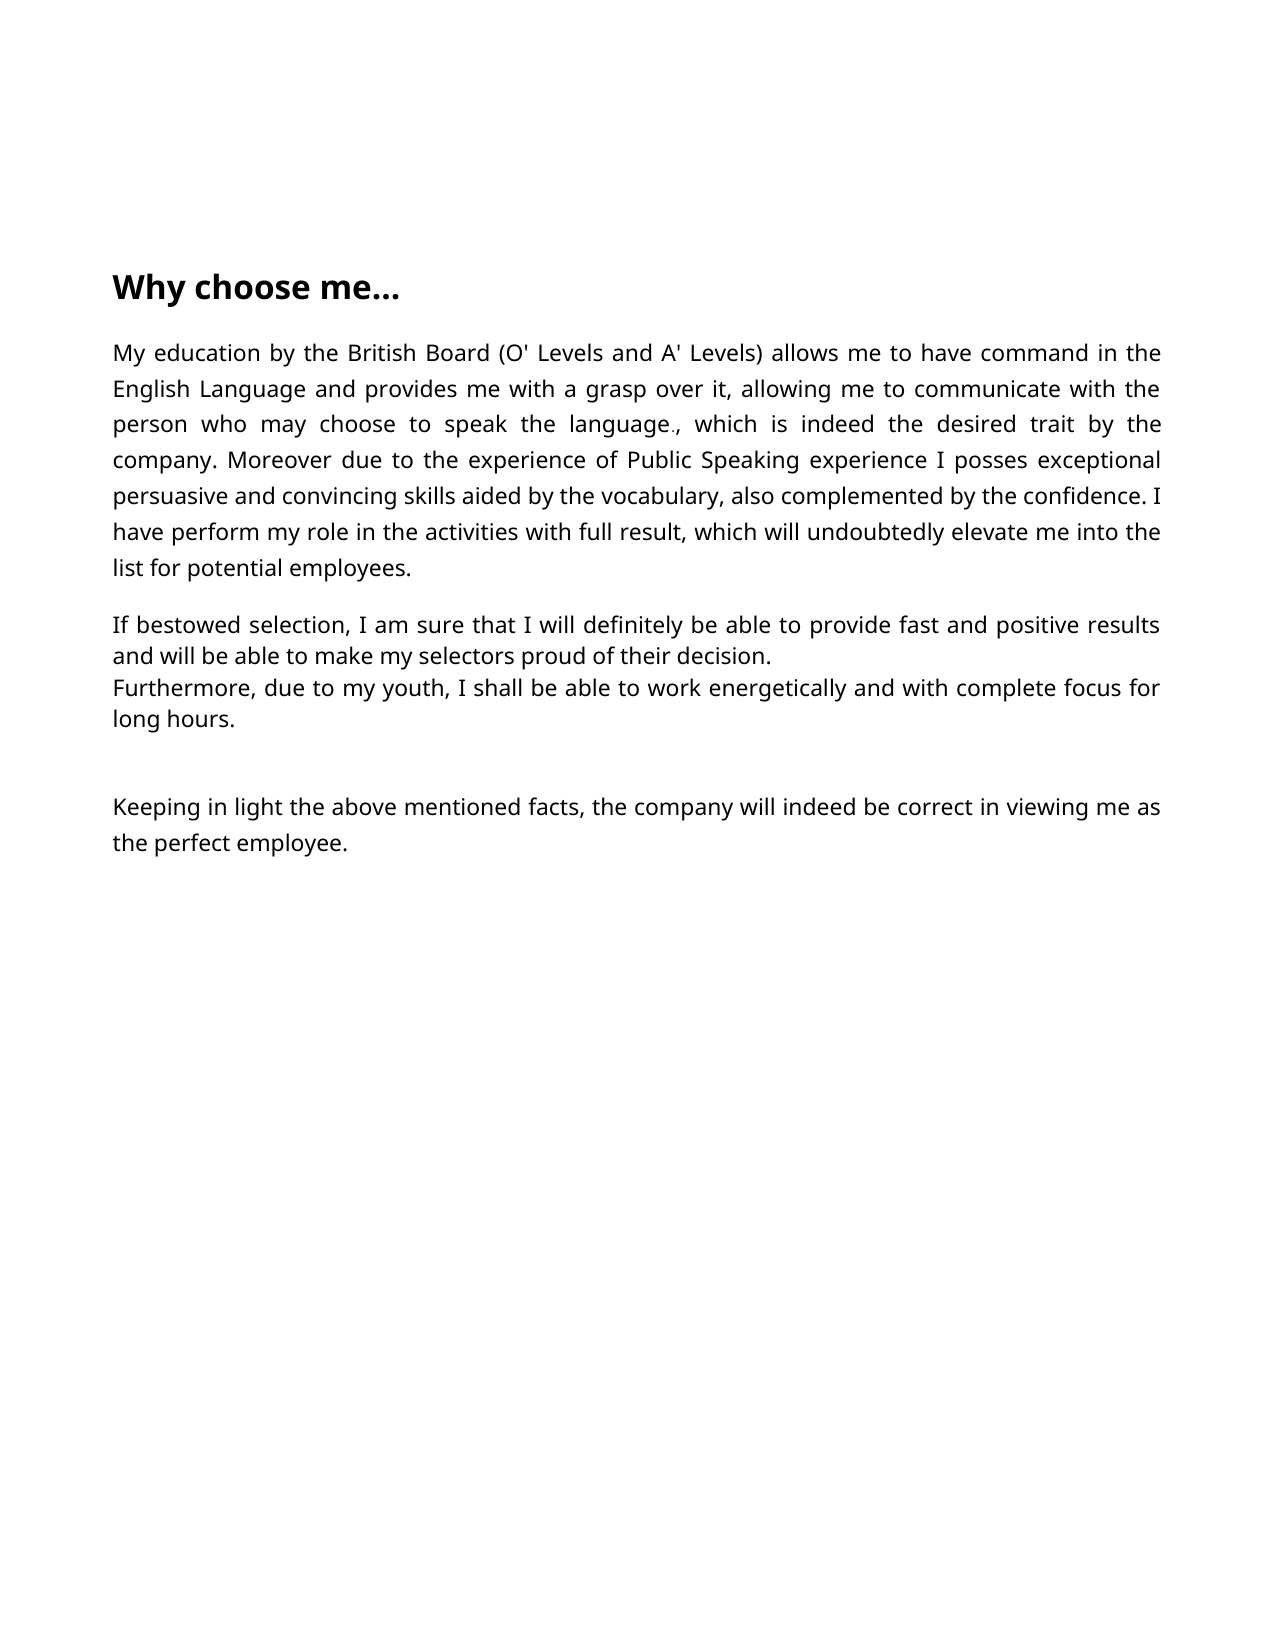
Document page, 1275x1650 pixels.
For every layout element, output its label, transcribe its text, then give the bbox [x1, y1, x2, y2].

text Furthermore, due to my youth, I shall be able to work energetically and with complete focus for long hours. [112, 671, 1162, 734]
text Keeping in light the above mentioned facts, the company will indeed be correct in viewing me as the perfect employee. [112, 791, 1162, 858]
text If bestowed selection, I am sure that I will definitely be able to provide fast and positive results and will be able to make my selectors proud of their decision. [112, 609, 1162, 671]
text My education by the British Board (O' Levels and A' Levels) allows me to have command in the English Language and provides me with a grasp over it, allowing me to communicate with the person who may choose to speak the language., which is indeed the desired trait by the company. Moreover due to the experience of Public Speaking experience I posses exceptional persuasive and convincing skills aided by the vocabulary, also complemented by the confidence. I have perform my role in the activities with full result, which will undoubtedly elevate me into the list for potential employees. [112, 337, 1162, 583]
text Why choose me… [112, 263, 1162, 309]
